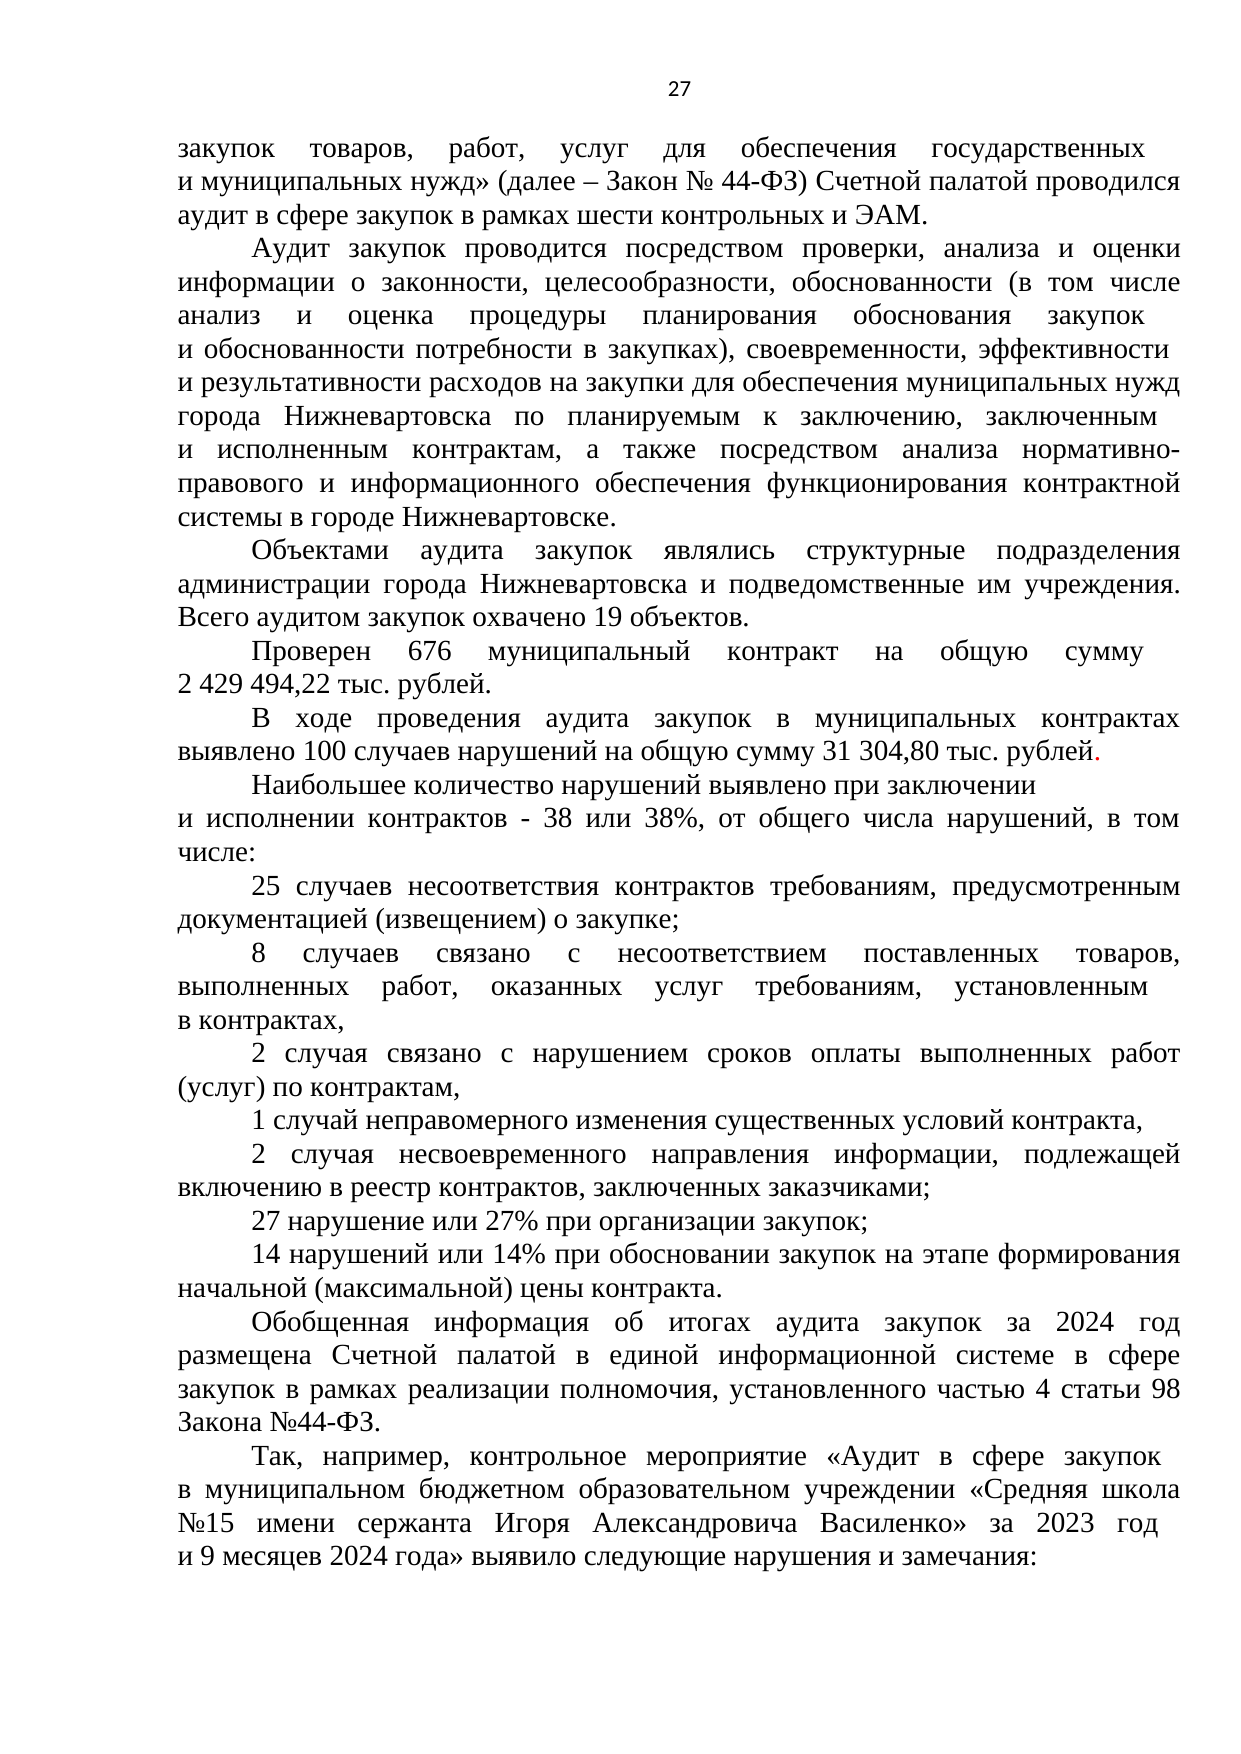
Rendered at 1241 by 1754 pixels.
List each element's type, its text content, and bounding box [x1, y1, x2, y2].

text Объектами аудита закупок являлись структурные подразделения администрации города Нижневартовска и подведомственные им учреждения. Всего аудитом закупок охвачено 19 объектов. [177, 532, 1181, 633]
text 8 случаев связано с несоответствием поставленных товаров, выполненных работ, оказанных услуг требованиям, установленным в контрактах, [177, 935, 1181, 1035]
text Обобщенная информация об итогах аудита закупок за 2024 год размещена Счетной палатой в единой информационной системе в сфере закупок в рамках реализации полномочия, установленного частью 4 статьи 98 Закона №44-ФЗ. [177, 1304, 1181, 1438]
text 27 нарушение или 27% при организации закупок; [177, 1203, 1181, 1237]
text Аудит закупок проводится посредством проверки, анализа и оценки информации о законности, целесообразности, обоснованности (в том числе анализ и оценка процедуры планирования обоснования закупок и обоснованности потребности в закупках), своевременности, эффективности и результативности расходов на закупки для обеспечения муниципальных нужд города Нижневартовска по планируемым к заключению, заключенным и исполненным контрактам, а также посредством анализа нормативно-правового и информационного обеспечения функционирования контрактной системы в городе Нижневартовске. [177, 230, 1181, 532]
text В ходе проведения аудита закупок в муниципальных контрактах выявлено 100 случаев нарушений на общую сумму 31 304,80 тыс. рублей. [177, 700, 1181, 767]
text 14 нарушений или 14% при обосновании закупок на этапе формирования начальной (максимальной) цены контракта. [177, 1237, 1181, 1304]
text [177, 130, 1181, 230]
text 25 случаев несоответствия контрактов требованиям, предусмотренным документацией (извещением) о закупке; [177, 868, 1181, 935]
text 2 случая связано с нарушением сроков оплаты выполненных работ (услуг) по контрактам, [177, 1035, 1181, 1102]
text и исполнении контрактов - 38 или 38%, от общего числа нарушений, в том числе: [177, 801, 1181, 868]
text Наибольшее количество нарушений выявлено при заключении [177, 767, 1181, 801]
text Так, например, контрольное мероприятие «Аудит в сфере закупок в муниципальном бюджетном образовательном учреждении «Средняя школа №15 имени сержанта Игоря Александровича Василенко» за 2023 год и 9 месяцев 2024 года» выявило следующие нарушения и замечания: [177, 1438, 1181, 1572]
text Проверен 676 муниципальный контракт на общую сумму 2 429 494,22 тыс. рублей. [177, 633, 1181, 700]
text 2 случая несвоевременного направления информации, подлежащей включению в реестр контрактов, заключенных заказчиками; [177, 1136, 1181, 1203]
text 1 случай неправомерного изменения существенных условий контракта, [177, 1102, 1181, 1136]
